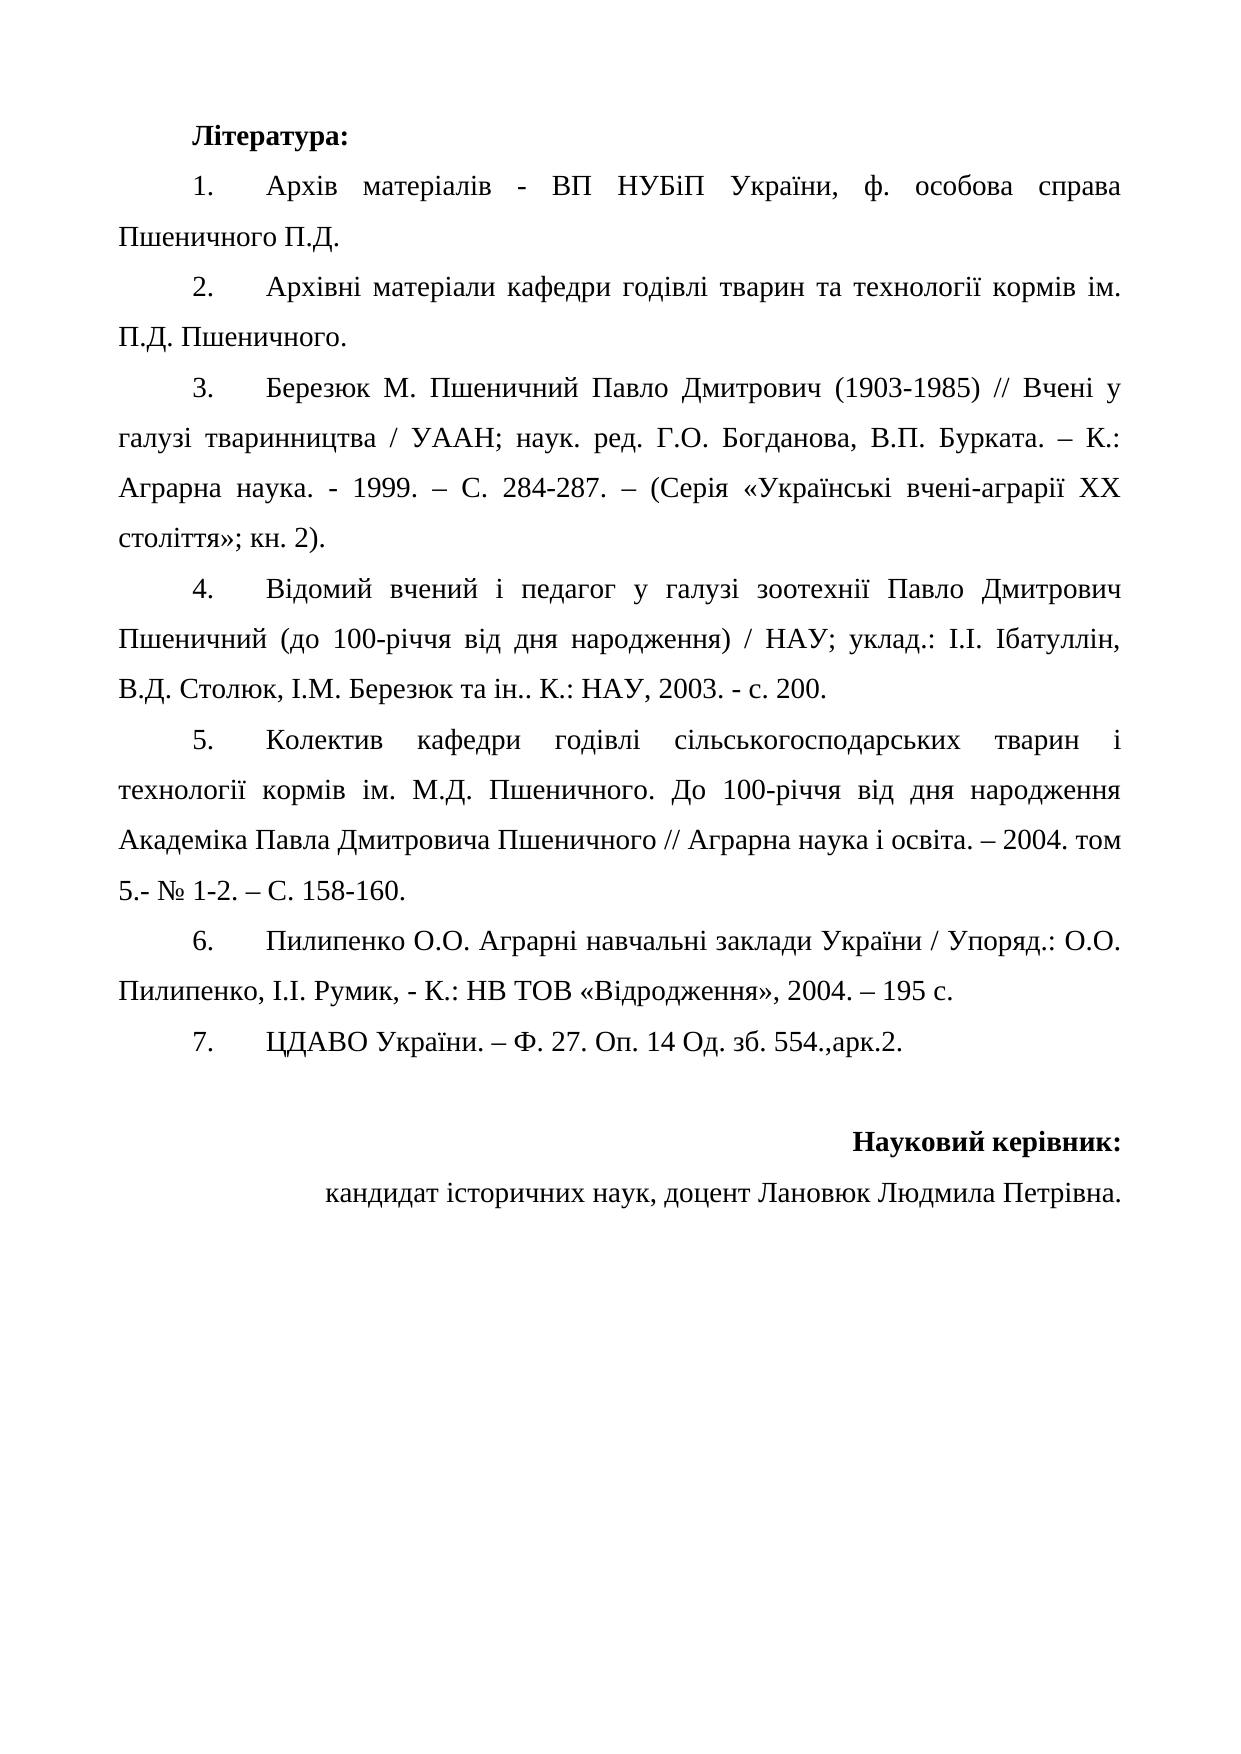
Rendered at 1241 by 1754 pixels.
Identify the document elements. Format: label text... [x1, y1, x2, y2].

list Пилипенко О.О. Аграрні навчальні заклади України / Упоряд.: О.О. Пилипенко, І.І. Румик, - К.: НВ ТОВ «Відродження», 2004. – 195 с. [118, 923, 1122, 1007]
text кандидат історичних наук, доцент Лановюк Людмила Петрівна. [118, 1175, 1122, 1208]
list Колектив кафедри годівлі сільськогосподарських тварин і технології кормів ім. М.Д. Пшеничного. До 100-річчя від дня народження Академіка Павла Дмитровича Пшеничного // Аграрна наука і освіта. – 2004. том 5.- № 1-2. – С. 158-160. [118, 722, 1122, 906]
list Березюк М. Пшеничний Павло Дмитрович (1903-1985) // Вчені у галузі тваринництва / УААН; наук. ред. Г.О. Богданова, В.П. Бурката. – К.: Аграрна наука. - 1999. – С. 284-287. – (Серія «Українські вчені-аграрії ХХ століття»; кн. 2). [118, 370, 1122, 554]
text Література: [118, 118, 1122, 152]
list Архівні матеріали кафедри годівлі тварин та технології кормів ім. П.Д. Пшеничного. [118, 269, 1122, 353]
list Архів матеріалів - ВП НУБіП України, ф. особова справа Пшеничного П.Д. [118, 168, 1122, 252]
text Науковий керівник: [118, 1124, 1122, 1158]
list ЦДАВО України. – Ф. 27. Оп. 14 Од. зб. 554.,арк.2. [118, 1024, 1122, 1057]
list Відомий вчений і педагог у галузі зоотехнії Павло Дмитрович Пшеничний (до 100-річчя від дня народження) / НАУ; уклад.: І.І. Ібатуллін, В.Д. Столюк, І.М. Березюк та ін.. К.: НАУ, 2003. - с. 200. [118, 571, 1122, 705]
